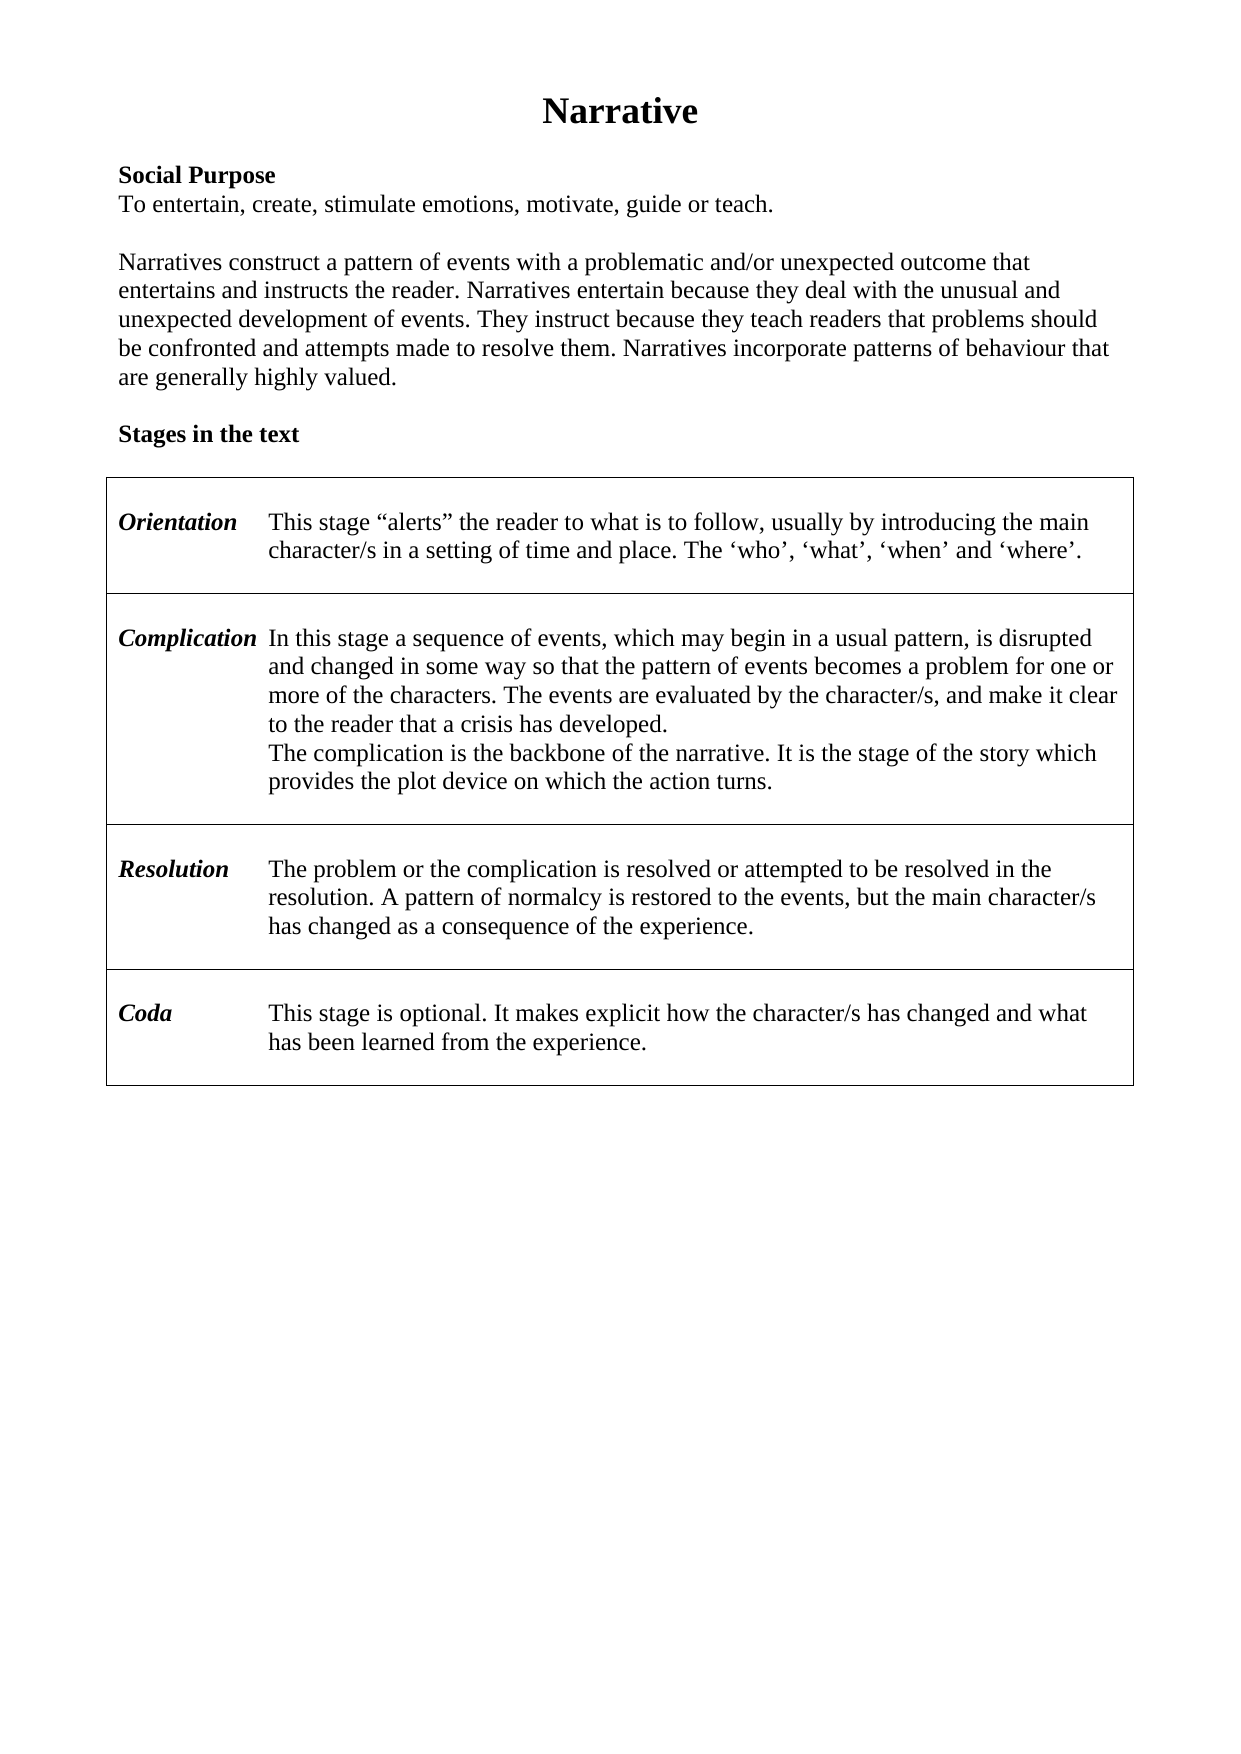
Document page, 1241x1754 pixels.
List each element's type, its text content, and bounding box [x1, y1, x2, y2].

text Social Purpose [118, 161, 1122, 189]
text Stages in the text [118, 419, 1122, 448]
table_cell Resolution The problem or the complication is resolved or attempted to be resolved in the resolution. A pattern of normalcy is restored to the events, but the main character/s has changed as a consequence of the experience. [107, 825, 1133, 969]
table_header Orientation This stage “alerts” the reader to what is to follow, usually by introducing the main character/s in a setting of time and place. The ‘who’, ‘what’, ‘when’ and ‘where’. [107, 478, 1133, 593]
text Narrative [118, 89, 1122, 132]
text To entertain, create, stimulate emotions, motivate, guide or teach. [118, 189, 1122, 218]
text Narratives construct a pattern of events with a problematic and/or unexpected outcome that entertains and instructs the reader. Narratives entertain because they deal with the unusual and unexpected development of events. They instruct because they teach readers that problems should be confronted and attempts made to resolve them. Narratives incorporate patterns of behaviour that are generally highly valued. [118, 247, 1122, 391]
table_cell Complication In this stage a sequence of events, which may begin in a usual pattern, is disrupted and changed in some way so that the pattern of events becomes a problem for one or more of the characters. The events are evaluated by the character/s, and make it clear to the reader that a crisis has developed. The complication is the backbone of the narrative. It is the stage of the story which provides the plot device on which the action turns. [107, 594, 1133, 824]
table_cell Coda This stage is optional. It makes explicit how the character/s has changed and what has been learned from the experience. [107, 970, 1133, 1085]
